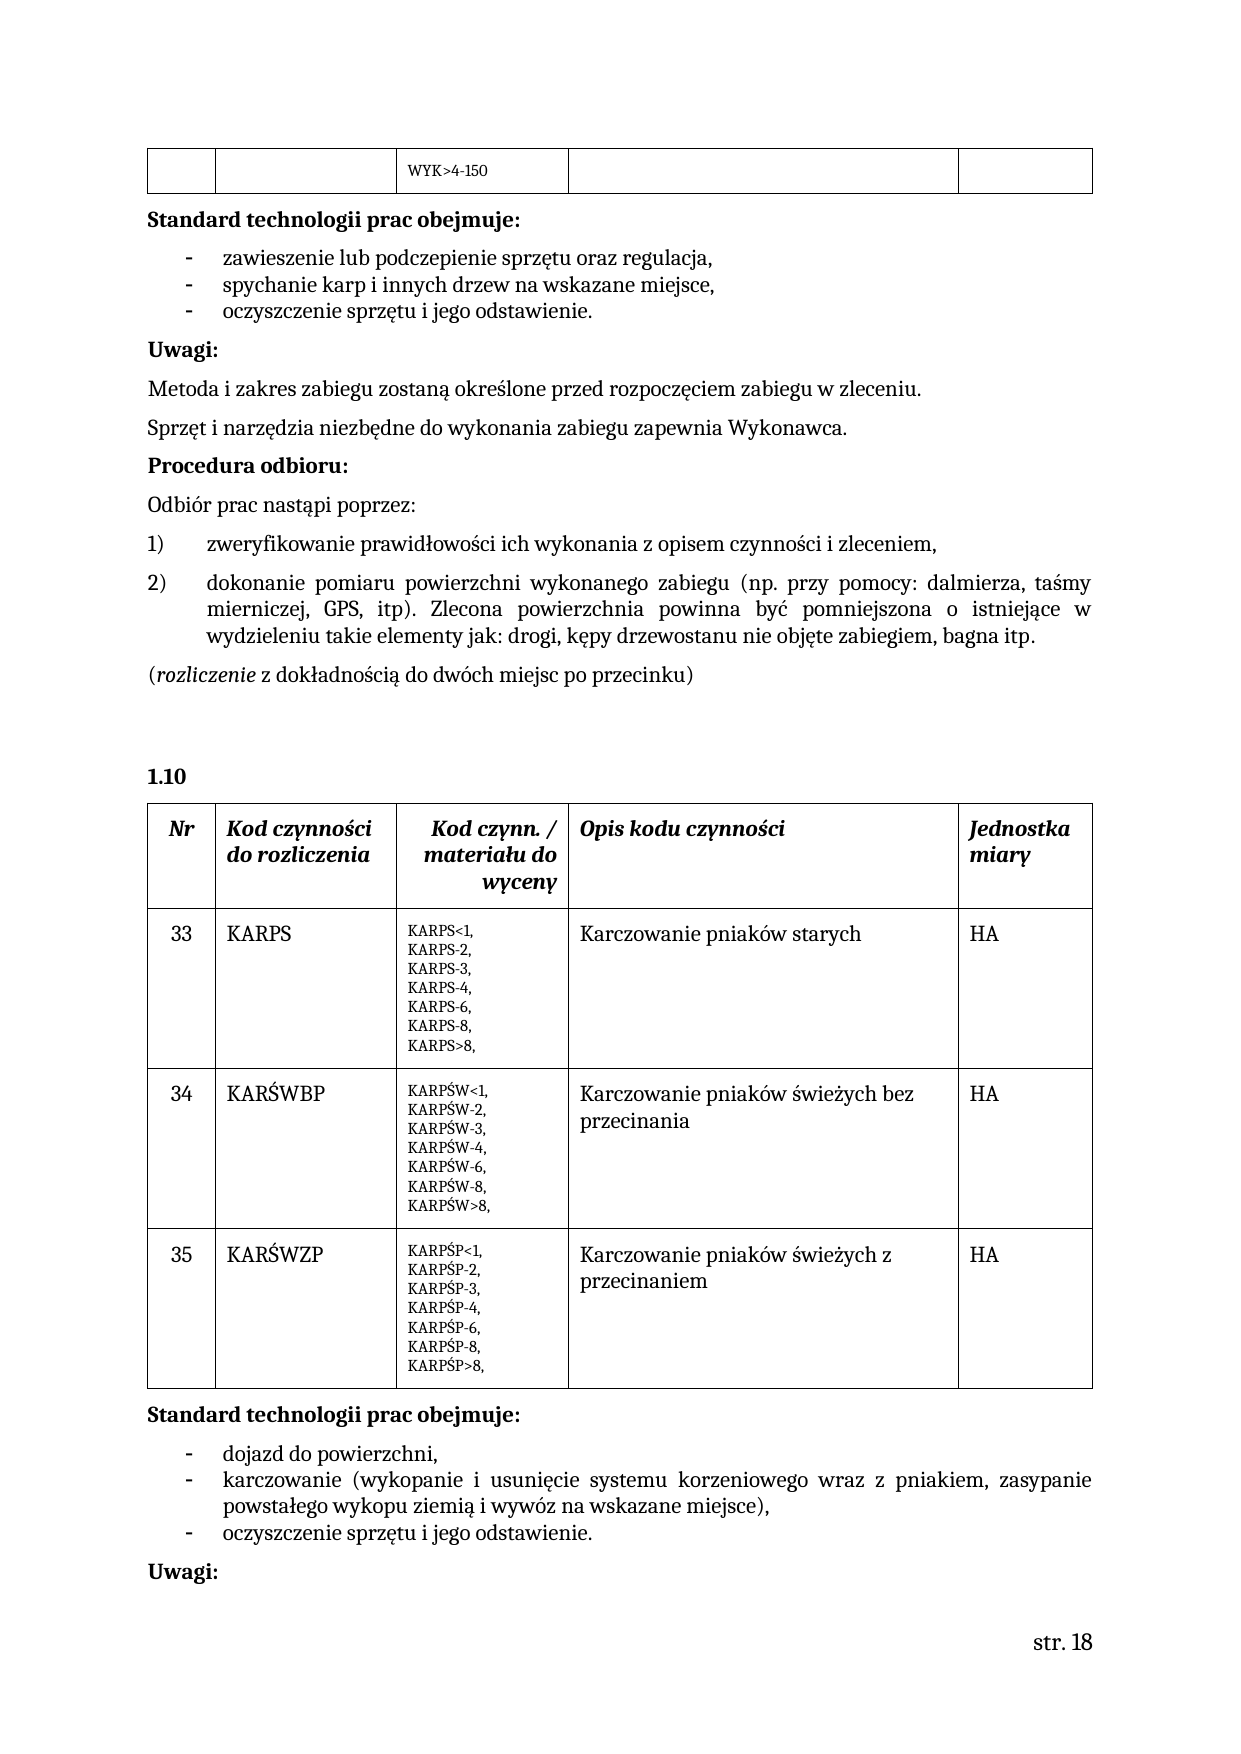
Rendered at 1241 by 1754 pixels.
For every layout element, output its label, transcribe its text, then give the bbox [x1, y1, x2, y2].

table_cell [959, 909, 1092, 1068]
list oczyszczenie sprzętu i jego odstawienie. [185, 298, 1093, 324]
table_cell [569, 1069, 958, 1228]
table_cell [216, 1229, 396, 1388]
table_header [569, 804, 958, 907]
text (rozliczenie z dokładnością do dwóch miejsc po przecinku) [148, 661, 1093, 688]
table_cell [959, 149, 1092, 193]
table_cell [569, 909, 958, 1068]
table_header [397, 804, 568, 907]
list oczyszczenie sprzętu i jego odstawienie. [185, 1519, 1093, 1546]
list spychanie karp i innych drzew na wskazane miejsce, [185, 272, 1093, 298]
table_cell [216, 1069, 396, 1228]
text Uwagi: [148, 1558, 1093, 1585]
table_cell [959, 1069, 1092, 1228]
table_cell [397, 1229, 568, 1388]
text 1.10 [148, 763, 1093, 790]
text Sprzęt i narzędzia niezbędne do wykonania zabiegu zapewnia Wykonawca. [148, 414, 1093, 441]
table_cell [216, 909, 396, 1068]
text 2) dokonanie pomiaru powierzchni wykonanego zabiegu (np. przy pomocy: dalmierza, taśmy mierniczej, GPS, itp). Zlecona powierzchnia powinna być pomniejszona o istniejące w wydzieleniu takie elementy jak: drogi, kępy drzewostanu nie objęte zabiegiem, bagna itp. [148, 570, 1093, 649]
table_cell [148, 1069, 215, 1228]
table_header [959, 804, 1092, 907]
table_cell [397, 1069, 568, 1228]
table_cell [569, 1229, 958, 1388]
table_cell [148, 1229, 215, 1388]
list karczowanie (wykopanie i usunięcie systemu korzeniowego wraz z pniakiem, zasypanie powstałego wykopu ziemią i wywóz na wskazane miejsce), [185, 1467, 1093, 1519]
list dojazd do powierzchni, [185, 1441, 1093, 1467]
text Standard technologii prac obejmuje: [148, 206, 1093, 233]
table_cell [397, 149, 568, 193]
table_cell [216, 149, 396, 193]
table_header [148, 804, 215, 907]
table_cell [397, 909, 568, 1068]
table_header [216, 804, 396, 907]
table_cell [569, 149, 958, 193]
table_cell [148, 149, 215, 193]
text Odbiór prac nastąpi poprzez: [148, 492, 1093, 518]
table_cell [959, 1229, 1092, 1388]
text 1) zweryfikowanie prawidłowości ich wykonania z opisem czynności i zleceniem, [148, 531, 1093, 557]
list zawieszenie lub podczepienie sprzętu oraz regulacja, [185, 245, 1093, 272]
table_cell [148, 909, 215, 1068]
text Standard technologii prac obejmuje: [148, 1402, 1093, 1428]
text Metoda i zakres zabiegu zostaną określone przed rozpoczęciem zabiegu w zleceniu. [148, 376, 1093, 402]
text Uwagi: [148, 337, 1093, 363]
text Procedura odbioru: [148, 453, 1093, 480]
